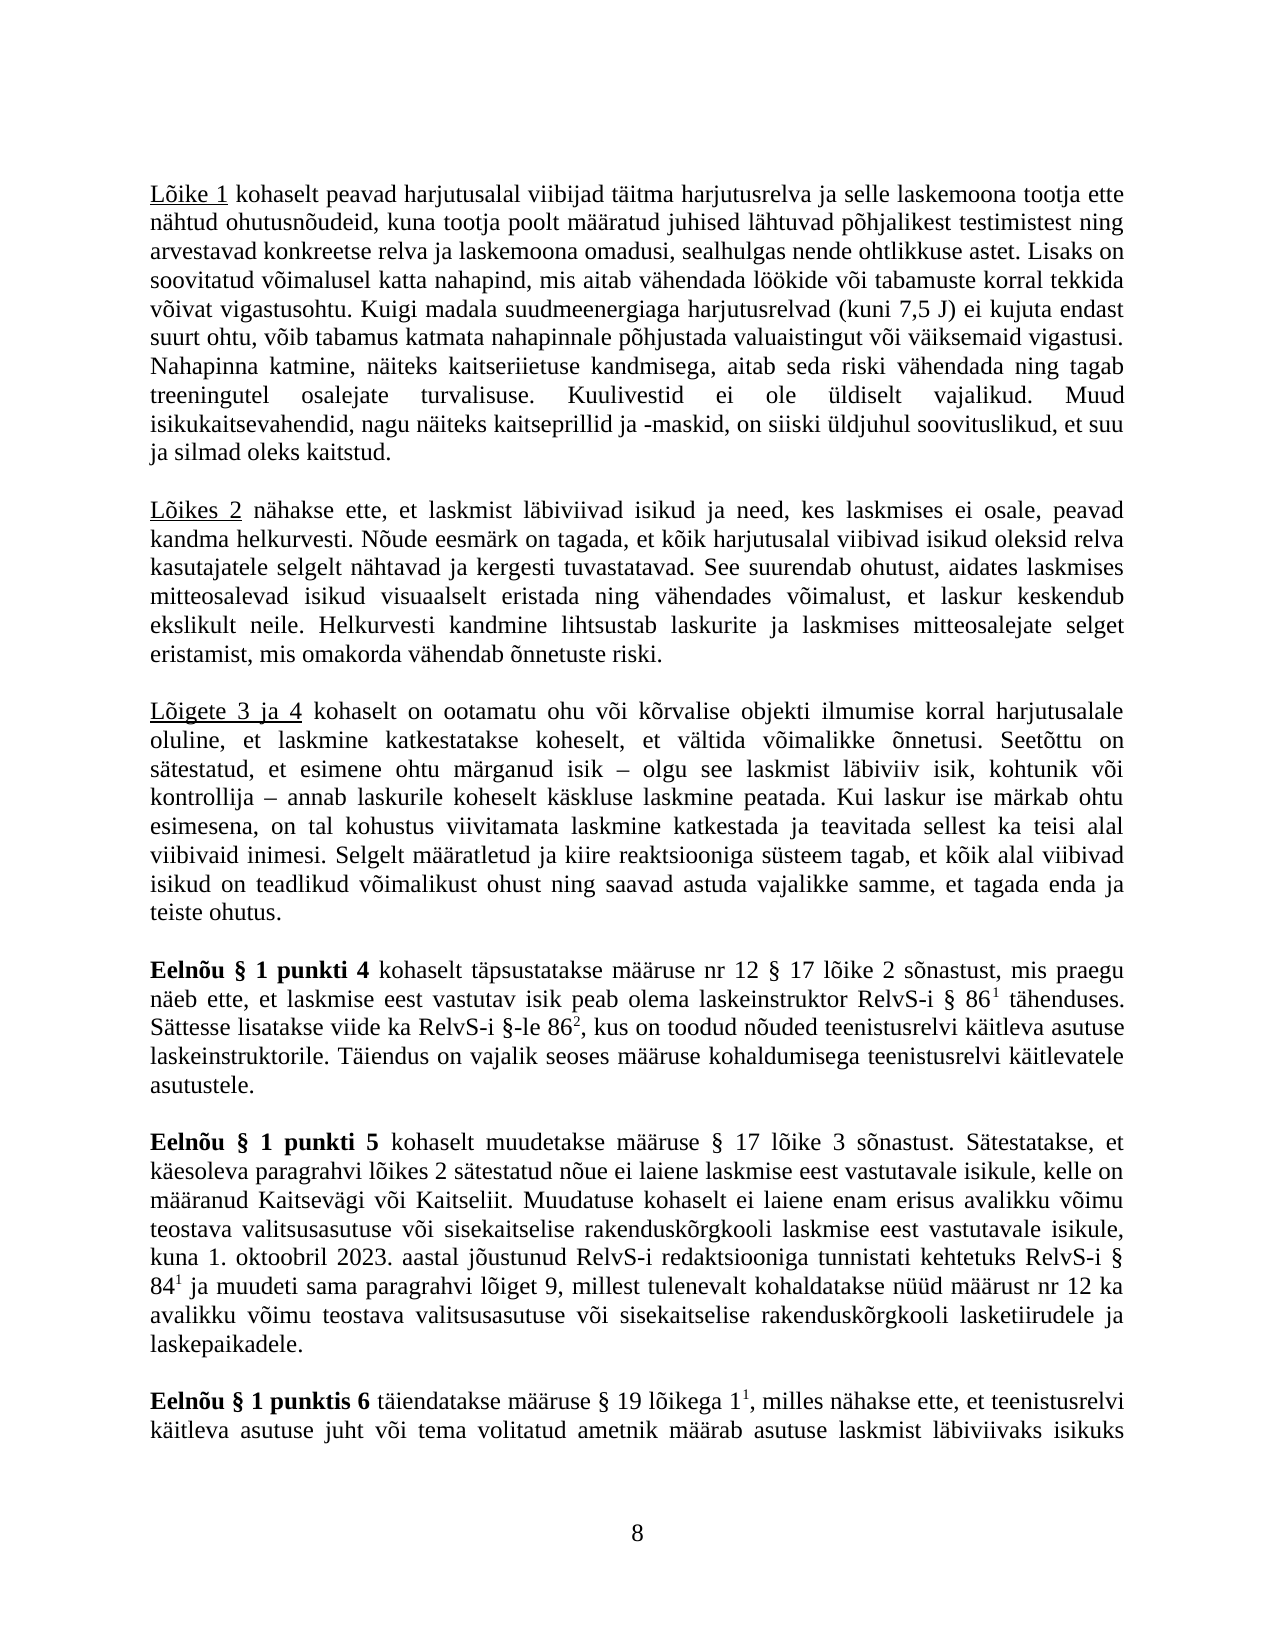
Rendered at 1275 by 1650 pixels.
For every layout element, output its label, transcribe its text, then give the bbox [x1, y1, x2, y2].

text Lõikes 2 nähakse ette, et laskmist läbiviivad isikud ja need, kes laskmises ei osale, peavad kandma helkurvesti. Nõude eesmärk on tagada, et kõik harjutusalal viibivad isikud oleksid relva kasutajatele selgelt nähtavad ja kergesti tuvastatavad. See suurendab ohutust, aidates laskmises mitteosalevad isikud visuaalselt eristada ning vähendades võimalust, et laskur keskendub ekslikult neile. Helkurvesti kandmine lihtsustab laskurite ja laskmises mitteosalejate selget eristamist, mis omakorda vähendab õnnetuste riski. [150, 495, 1125, 667]
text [150, 1386, 1125, 1444]
text Lõigete 3 ja 4 kohaselt on ootamatu ohu või kõrvalise objekti ilmumise korral harjutusalale oluline, et laskmine katkestatakse koheselt, et vältida võimalikke õnnetusi. Seetõttu on sätestatud, et esimene ohtu märganud isik – olgu see laskmist läbiviiv isik, kohtunik või kontrollija – annab laskurile koheselt käskluse laskmine peatada. Kui laskur ise märkab ohtu esimesena, on tal kohustus viivitamata laskmine katkestada ja teavitada sellest ka teisi alal viibivaid inimesi. Selgelt määratletud ja kiire reaktsiooniga süsteem tagab, et kõik alal viibivad isikud on teadlikud võimalikust ohust ning saavad astuda vajalikke samme, et tagada enda ja teiste ohutus. [150, 696, 1125, 926]
text Eelnõu § 1 punkti 4 kohaselt täpsustatakse määruse nr 12 § 17 lõike 2 sõnastust, mis praegu näeb ette, et laskmise eest vastutav isik peab olema laskeinstruktor RelvS-i § 861 tähenduses. Sättesse lisatakse viide ka RelvS-i §-le 862, kus on toodud nõuded teenistusrelvi käitleva asutuse laskeinstruktorile. Täiendus on vajalik seoses määruse kohaldumisega teenistusrelvi käitlevatele asutustele. [150, 955, 1125, 1099]
text Eelnõu § 1 punkti 5 kohaselt muudetakse määruse § 17 lõike 3 sõnastust. Sätestatakse, et käesoleva paragrahvi lõikes 2 sätestatud nõue ei laiene laskmise eest vastutavale isikule, kelle on määranud Kaitsevägi või Kaitseliit. Muudatuse kohaselt ei laiene enam erisus avalikku võimu teostava valitsusasutuse või sisekaitselise rakenduskõrgkooli laskmise eest vastutavale isikule, kuna 1. oktoobril 2023. aastal jõustunud RelvS-i redaktsiooniga tunnistati kehtetuks RelvS-i § 841 ja muudeti sama paragrahvi lõiget 9, millest tulenevalt kohaldatakse nüüd määrust nr 12 ka avalikku võimu teostava valitsusasutuse või sisekaitselise rakenduskõrgkooli lasketiirudele ja laskepaikadele. [150, 1127, 1125, 1357]
text Lõike 1 kohaselt peavad harjutusalal viibijad täitma harjutusrelva ja selle laskemoona tootja ette nähtud ohutusnõudeid, kuna tootja poolt määratud juhised lähtuvad põhjalikest testimistest ning arvestavad konkreetse relva ja laskemoona omadusi, sealhulgas nende ohtlikkuse astet. Lisaks on soovitatud võimalusel katta nahapind, mis aitab vähendada löökide või tabamuste korral tekkida võivat vigastusohtu. Kuigi madala suudmeenergiaga harjutusrelvad (kuni 7,5 J) ei kujuta endast suurt ohtu, võib tabamus katmata nahapinnale põhjustada valuaistingut või väiksemaid vigastusi. Nahapinna katmine, näiteks kaitseriietuse kandmisega, aitab seda riski vähendada ning tagab treeningutel osalejate turvalisuse. Kuulivestid ei ole üldiselt vajalikud. Muud isikukaitsevahendid, nagu näiteks kaitseprillid ja -maskid, on siiski üldjuhul soovituslikud, et suu ja silmad oleks kaitstud. [150, 179, 1125, 466]
